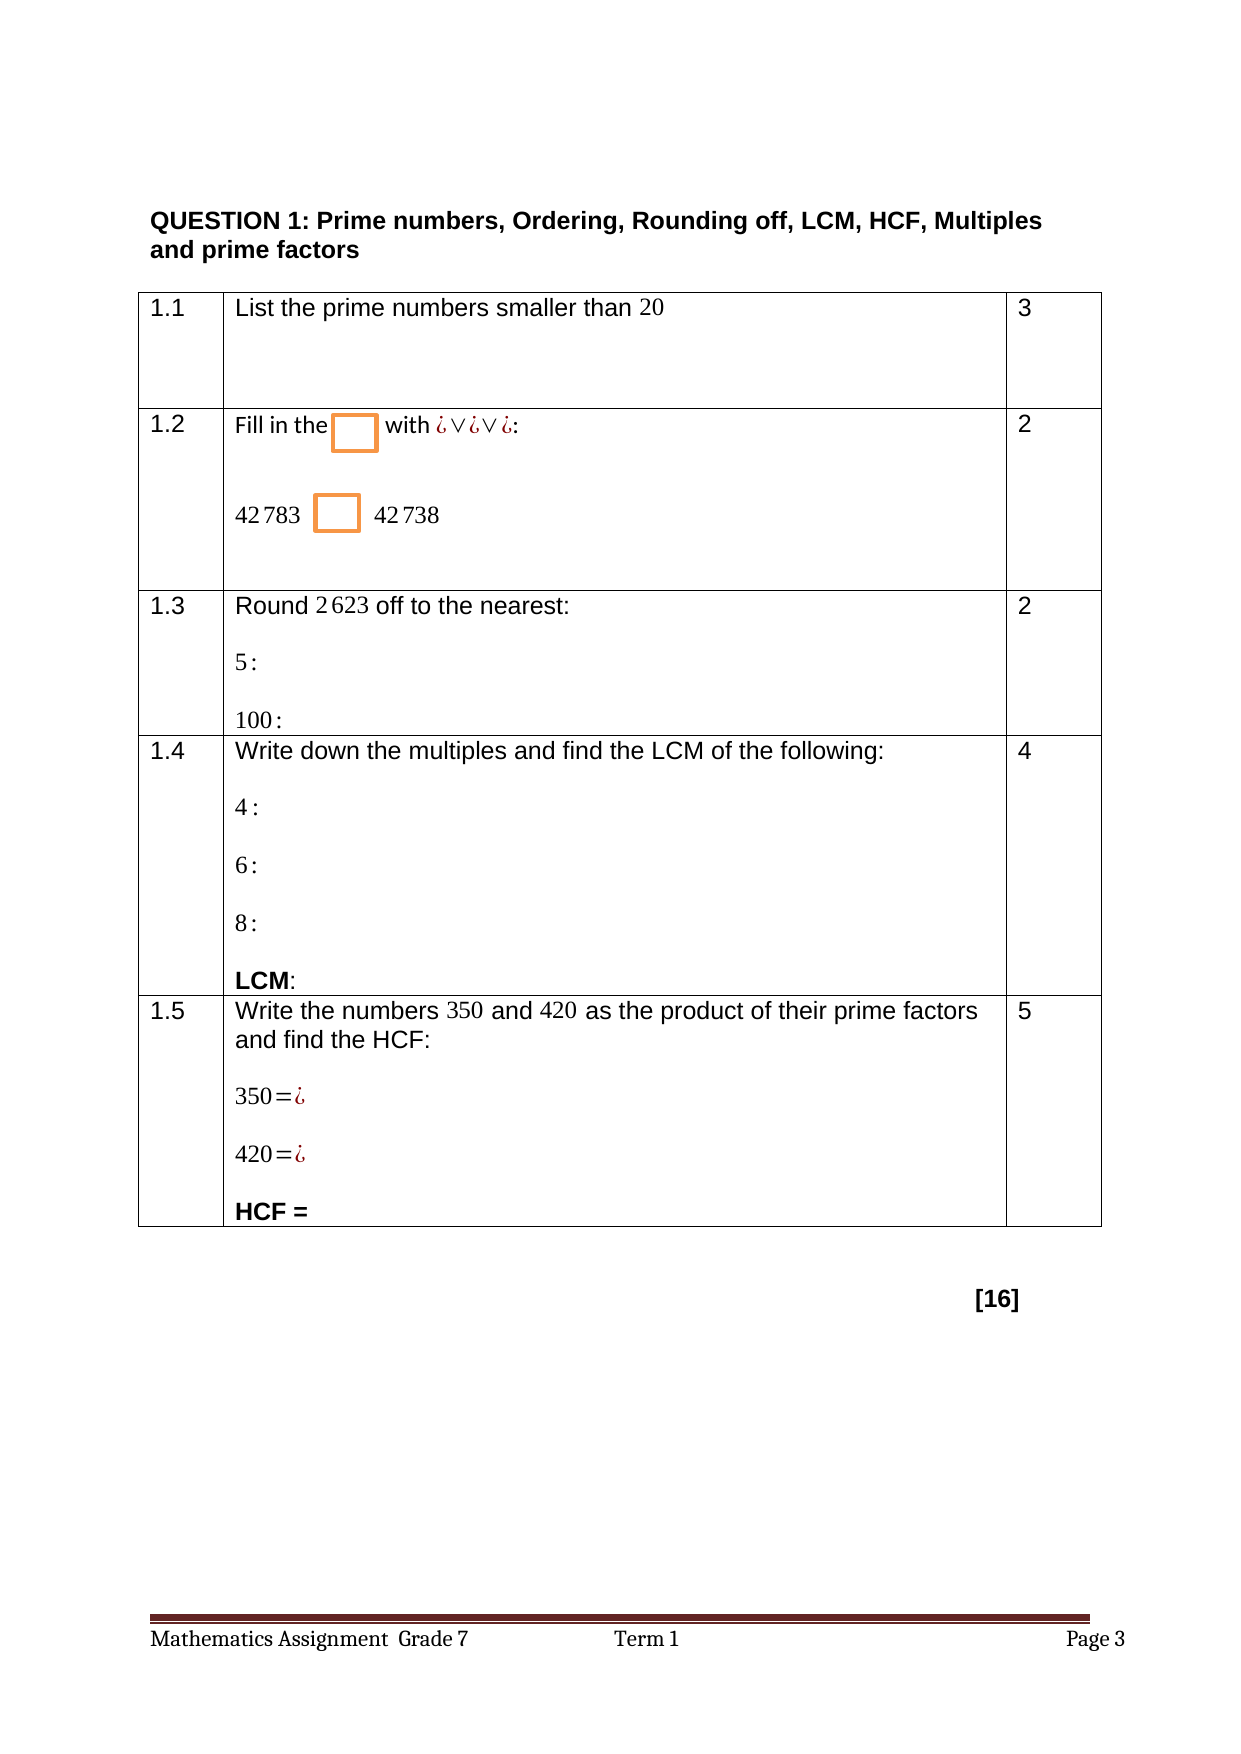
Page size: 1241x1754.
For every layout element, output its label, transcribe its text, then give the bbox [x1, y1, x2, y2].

text [16] [150, 1284, 1090, 1313]
table_cell Write down the multiples and find the LCM of the following: LCM: [224, 736, 1006, 995]
table_header 1.1 [139, 293, 223, 408]
table_cell 5 [1007, 996, 1101, 1226]
table_cell 1.5 [139, 996, 223, 1226]
text QUESTION 1: Prime numbers, Ordering, Rounding off, LCM, HCF, Multiples and prime factors [150, 206, 1090, 263]
table_cell 1.2 [139, 409, 223, 590]
table_cell Round off to the nearest: [224, 591, 1006, 735]
table_cell Fill in the with : [224, 409, 1006, 590]
table_cell 4 [1007, 736, 1101, 995]
table_header 3 [1007, 293, 1101, 408]
table_cell Write the numbers and as the product of their prime factors and find the HCF: HCF = [224, 996, 1006, 1226]
table_cell 1.3 [139, 591, 223, 735]
table_header List the prime numbers smaller than [224, 293, 1006, 408]
table_cell 2 [1007, 409, 1101, 590]
table_cell 2 [1007, 591, 1101, 735]
table_cell 1.4 [139, 736, 223, 995]
